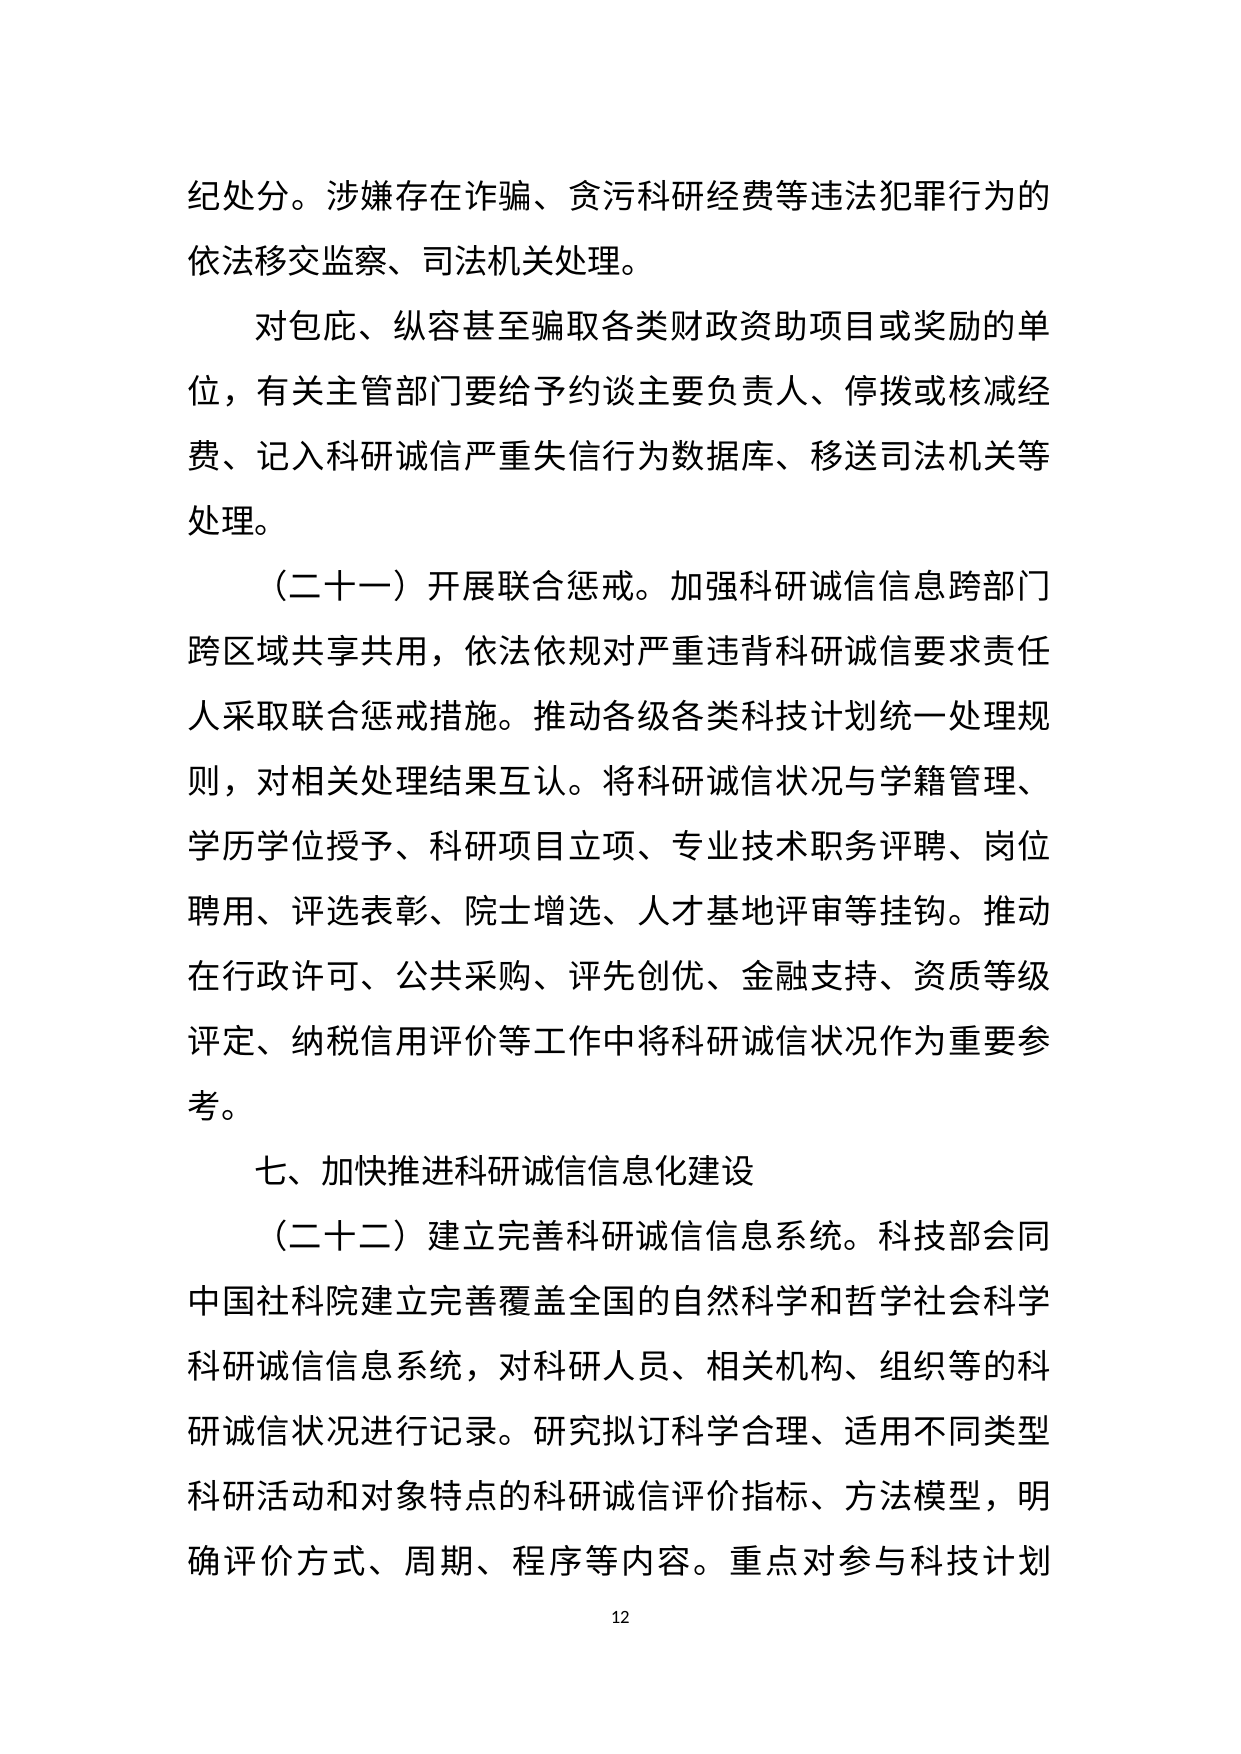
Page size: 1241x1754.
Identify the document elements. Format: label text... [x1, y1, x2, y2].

text （二十一）开展联合惩戒。加强科研诚信信息跨部门跨区域共享共用，依法依规对严重违背科研诚信要求责任人采取联合惩戒措施。推动各级各类科技计划统一处理规则，对相关处理结果互认。将科研诚信状况与学籍管理、学历学位授予、科研项目立项、专业技术职务评聘、岗位聘用、评选表彰、院士增选、人才基地评审等挂钩。推动在行政许可、公共采购、评先创优、金融支持、资质等级评定、纳税信用评价等工作中将科研诚信状况作为重要参考。 [187, 552, 1053, 1137]
text 七、加快推进科研诚信信息化建设 [187, 1137, 1053, 1202]
text 对包庇、纵容甚至骗取各类财政资助项目或奖励的单位，有关主管部门要给予约谈主要负责人、停拨或核减经费、记入科研诚信严重失信行为数据库、移送司法机关等处理。 [187, 292, 1053, 552]
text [187, 162, 1053, 292]
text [187, 1202, 1053, 1592]
